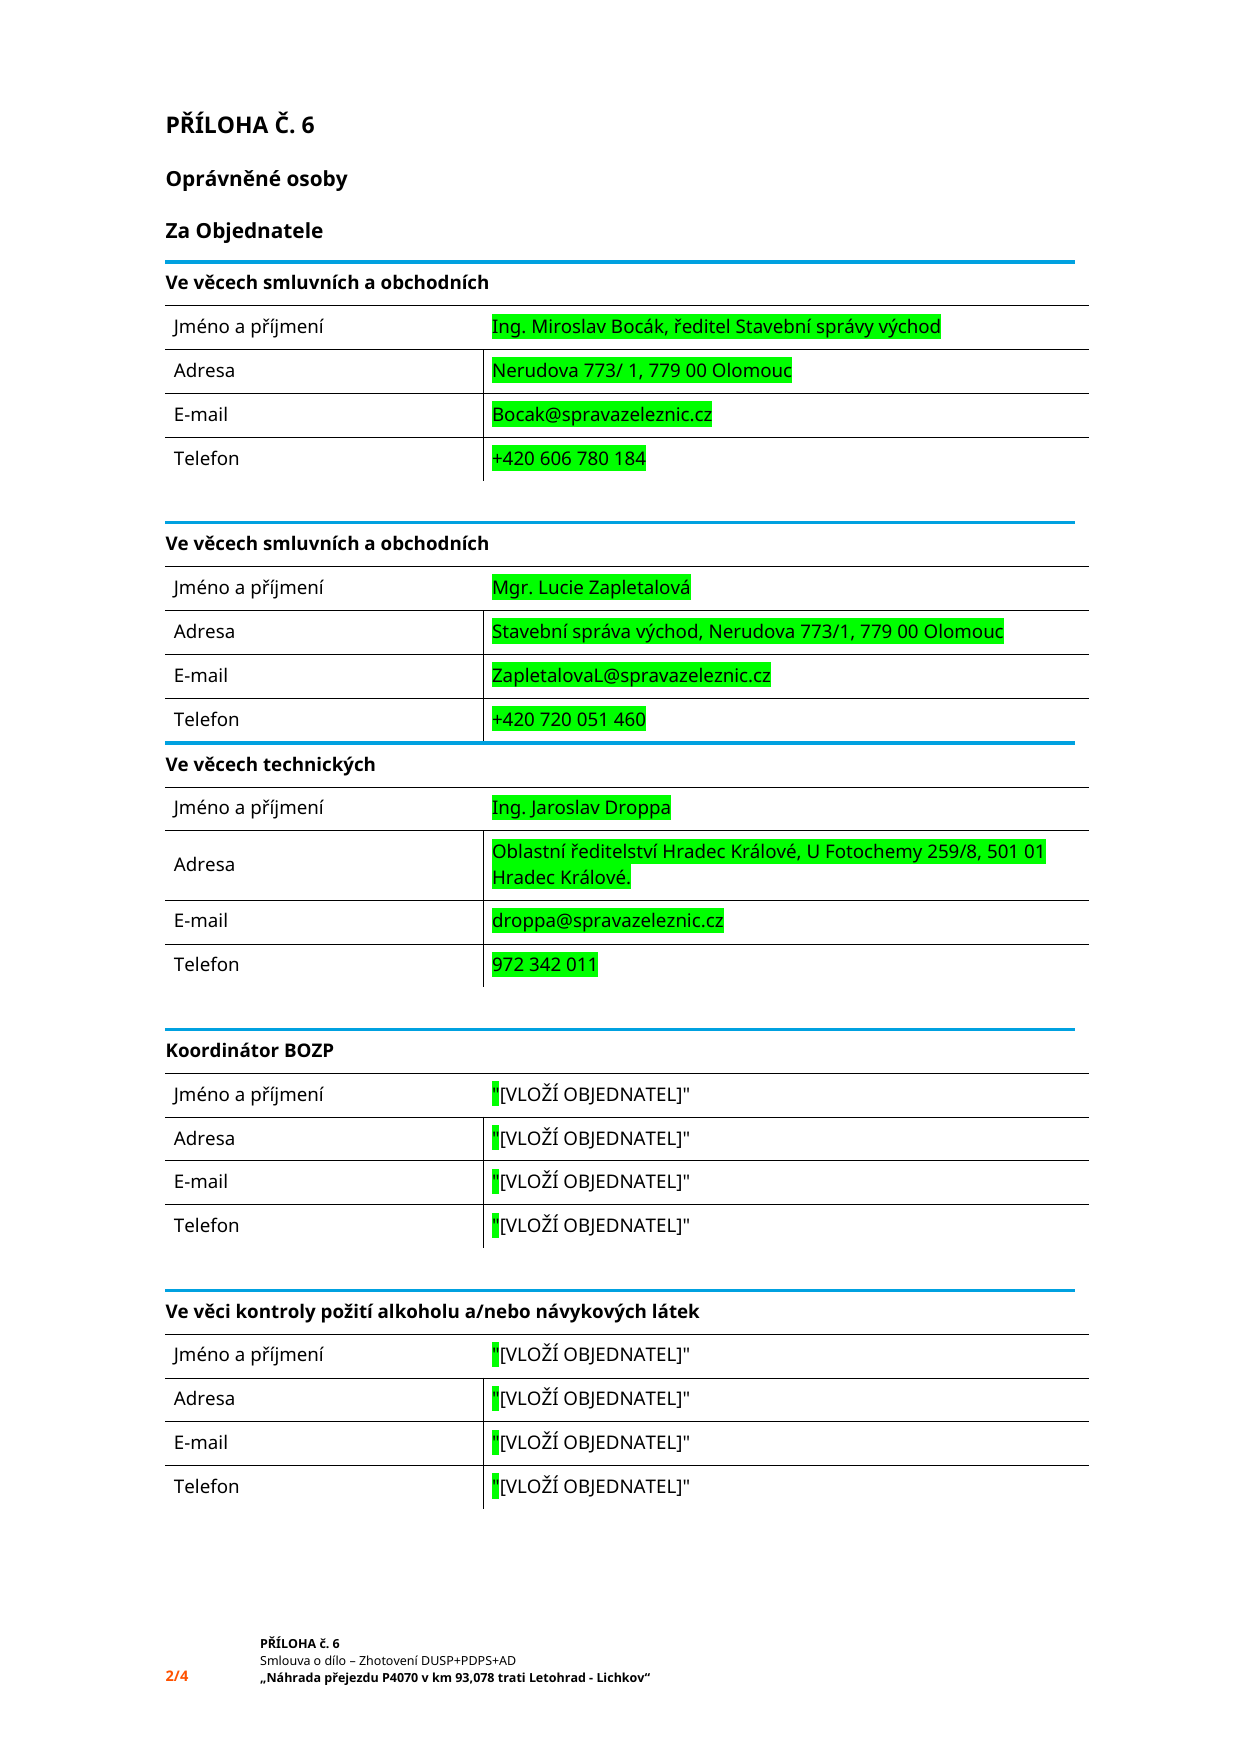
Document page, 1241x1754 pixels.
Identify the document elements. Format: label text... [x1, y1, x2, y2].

table_cell E-mail [165, 901, 483, 943]
table_cell [484, 1161, 1089, 1204]
table_header Mgr. Lucie Zapletalová [484, 567, 1089, 610]
text Ve věcech technických [165, 745, 1075, 776]
table_cell Bocak@spravazeleznic.cz [484, 394, 1089, 437]
table_cell Telefon [165, 1466, 483, 1509]
table_cell Oblastní ředitelství Hradec Králové, U Fotochemy 259/8, 501 01 Hradec Králové. [484, 831, 1089, 899]
table_cell +420 720 051 460 [484, 699, 1089, 741]
text Za Objednatele [165, 217, 1075, 245]
table_cell [484, 1379, 1089, 1421]
text Oprávněné osoby [165, 164, 1075, 193]
table_header Jméno a příjmení [165, 567, 484, 610]
table_cell E-mail [165, 394, 483, 437]
table_cell Telefon [165, 1205, 483, 1248]
table_cell Adresa [165, 350, 483, 393]
table_cell [484, 1118, 1089, 1160]
table_cell E-mail [165, 1161, 483, 1204]
table_cell Adresa [165, 1118, 483, 1160]
table_cell Telefon [165, 945, 483, 987]
table_header Jméno a příjmení [165, 788, 484, 830]
table_cell 972 342 011 [484, 945, 1089, 987]
table_cell ZapletalovaL@spravazeleznic.cz [484, 655, 1089, 698]
table_cell [484, 1466, 1089, 1509]
table_cell E-mail [165, 1422, 483, 1465]
table_header Jméno a příjmení [165, 306, 484, 349]
table_cell E-mail [165, 655, 483, 698]
table_header Ing. Miroslav Bocák, ředitel Stavební správy východ [484, 306, 1089, 349]
text Ve věci kontroly požití alkoholu a/nebo návykových látek [165, 1292, 1075, 1323]
table_header Jméno a příjmení [165, 1074, 484, 1117]
text Ve věcech smluvních a obchodních [165, 264, 1075, 295]
table_cell Adresa [165, 611, 483, 654]
table_cell Telefon [165, 699, 483, 741]
table_header [484, 1074, 1089, 1117]
table_header [484, 1335, 1089, 1377]
text Koordinátor BOZP [165, 1031, 1075, 1063]
table_cell Stavební správa východ, Nerudova 773/1, 779 00 Olomouc [484, 611, 1089, 654]
table_cell +420 606 780 184 [484, 438, 1089, 481]
table_cell Adresa [165, 1379, 483, 1421]
text Příloha č. 6 [165, 109, 1075, 141]
table_cell Adresa [165, 831, 483, 899]
table_header Jméno a příjmení [165, 1335, 484, 1377]
table_header Ing. Jaroslav Droppa [484, 788, 1089, 830]
table_cell Nerudova 773/ 1, 779 00 Olomouc [484, 350, 1089, 393]
table_cell [484, 1422, 1089, 1465]
text Ve věcech smluvních a obchodních [165, 524, 1075, 556]
table_cell [484, 1205, 1089, 1248]
table_cell droppa@spravazeleznic.cz [484, 901, 1089, 943]
table_cell Telefon [165, 438, 483, 481]
